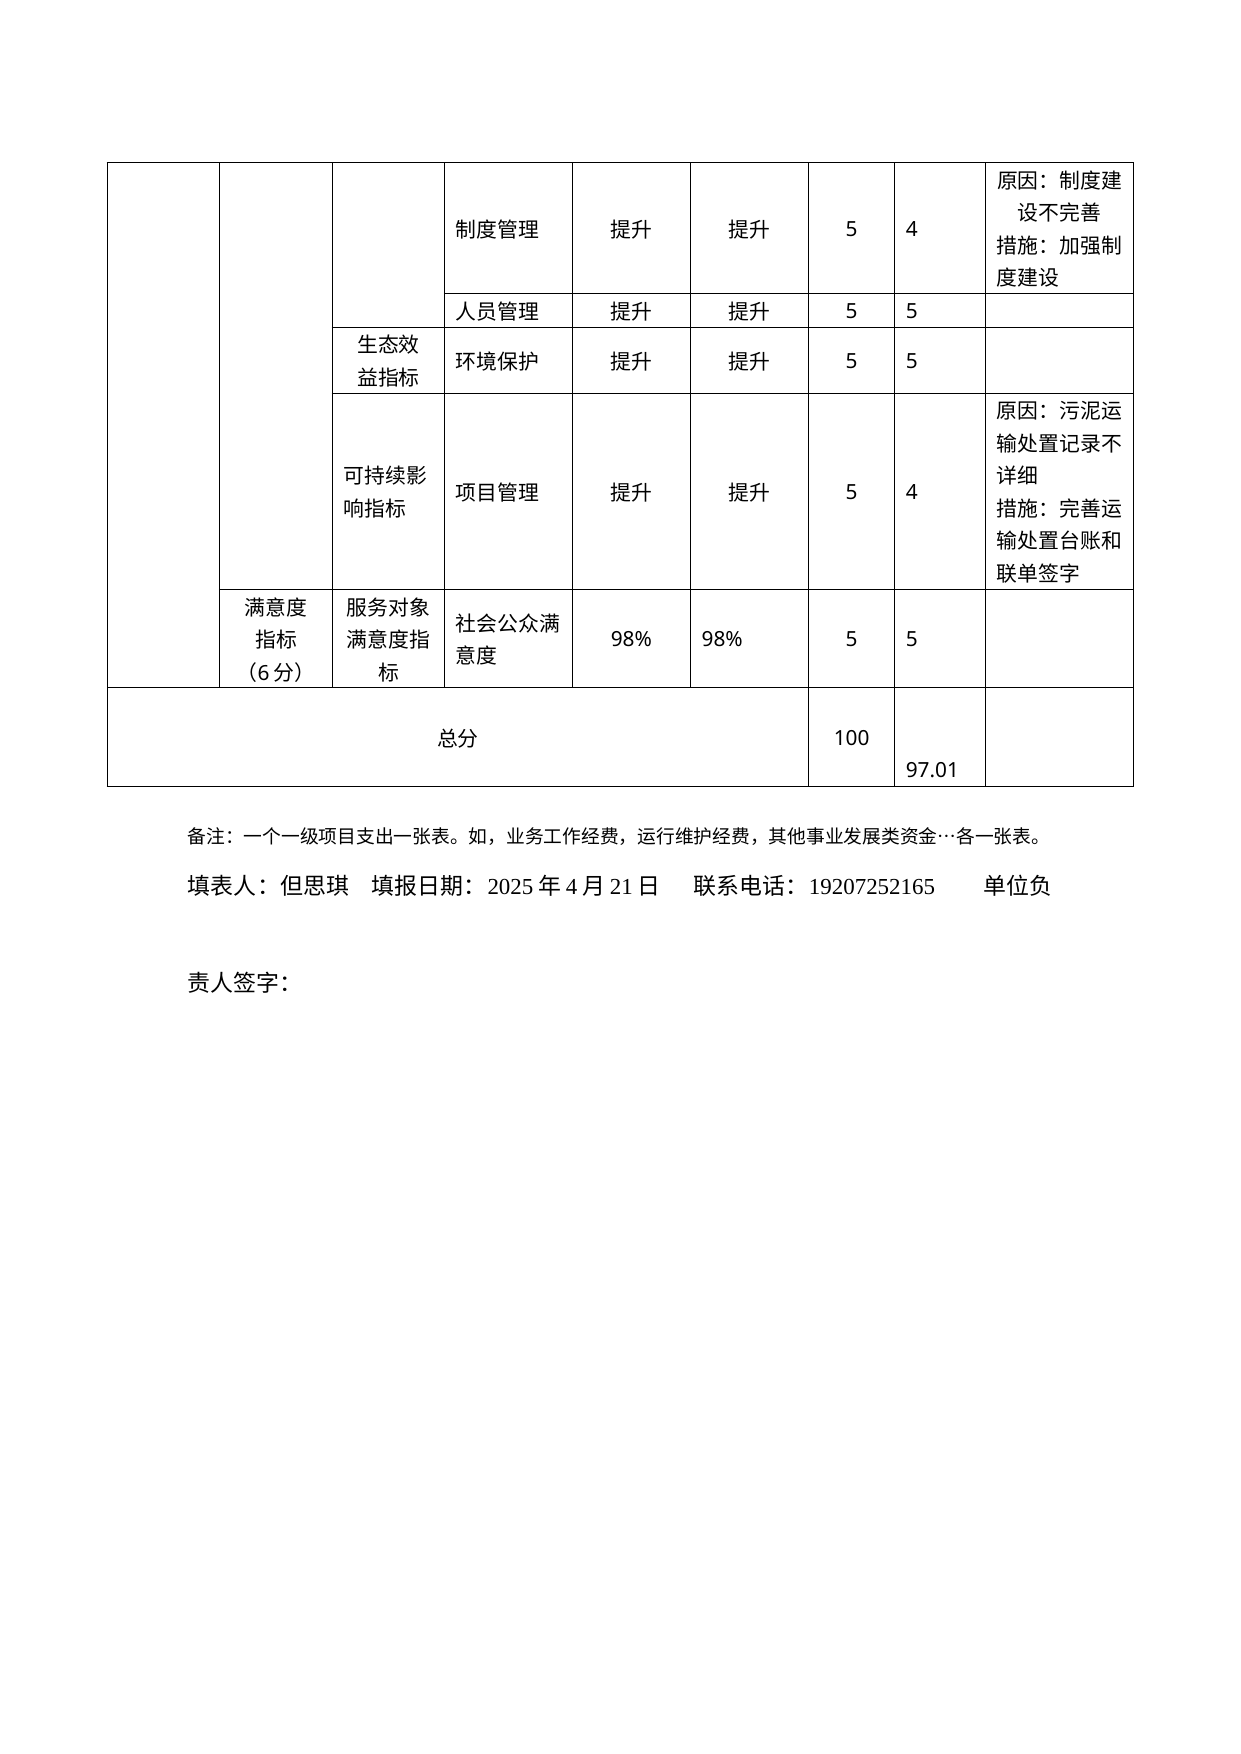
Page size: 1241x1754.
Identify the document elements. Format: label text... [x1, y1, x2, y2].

table_cell 5 [809, 590, 894, 687]
table_cell 98% [691, 590, 808, 687]
table_cell 5 [809, 394, 894, 589]
table_cell 5 [895, 294, 985, 327]
table_cell 原因：污泥运输处置记录不详细 措施：完善运输处置台账和联单签字 [986, 394, 1133, 589]
table_cell 可持续影响指标 [333, 394, 444, 589]
table_cell 5 [895, 328, 985, 393]
table_cell 满意度 指标 （6分） [220, 590, 332, 687]
text 备注：一个一级项目支出一张表。如，业务工作经费，运行维护经费，其他事业发展类资金…各一张表。 [187, 819, 1053, 852]
table_cell 98% [573, 590, 690, 687]
table_cell 环境保护 [445, 328, 572, 393]
table_cell 5 [809, 163, 894, 293]
table_cell 5 [895, 590, 985, 687]
table_cell 服务对象满意度指标 [333, 590, 444, 687]
table_cell 提升 [573, 163, 690, 293]
table_cell 提升 [573, 294, 690, 327]
table_cell 提升 [691, 328, 808, 393]
table_cell 项目管理 [445, 394, 572, 589]
text 填表人：但思琪 填报日期：2025年4月21日 联系电话：19207252165 单位负责人签字： [187, 852, 1053, 1014]
table_cell 原因：制度建设不完善 措施：加强制度建设 [986, 163, 1133, 293]
table_cell 4 [895, 163, 985, 293]
table_cell 人员管理 [445, 294, 572, 327]
table_cell 制度管理 [445, 163, 572, 293]
table_cell 生态效 益指标 [333, 328, 444, 393]
table_cell 4 [895, 394, 985, 589]
table_cell [986, 328, 1133, 393]
table_cell 社会公众满意度 [445, 590, 572, 687]
table_cell 总分 [108, 688, 808, 786]
table_cell 提升 [573, 328, 690, 393]
table_cell 提升 [691, 394, 808, 589]
table_cell [986, 590, 1133, 687]
table_cell [986, 688, 1133, 786]
table_cell 提升 [691, 294, 808, 327]
table_cell 5 [809, 328, 894, 393]
table_cell 100 [809, 688, 894, 786]
table_cell 提升 [573, 394, 690, 589]
table_cell [986, 294, 1133, 327]
table_cell 提升 [691, 163, 808, 293]
table_cell 97.01 [895, 688, 985, 786]
table_cell 5 [809, 294, 894, 327]
